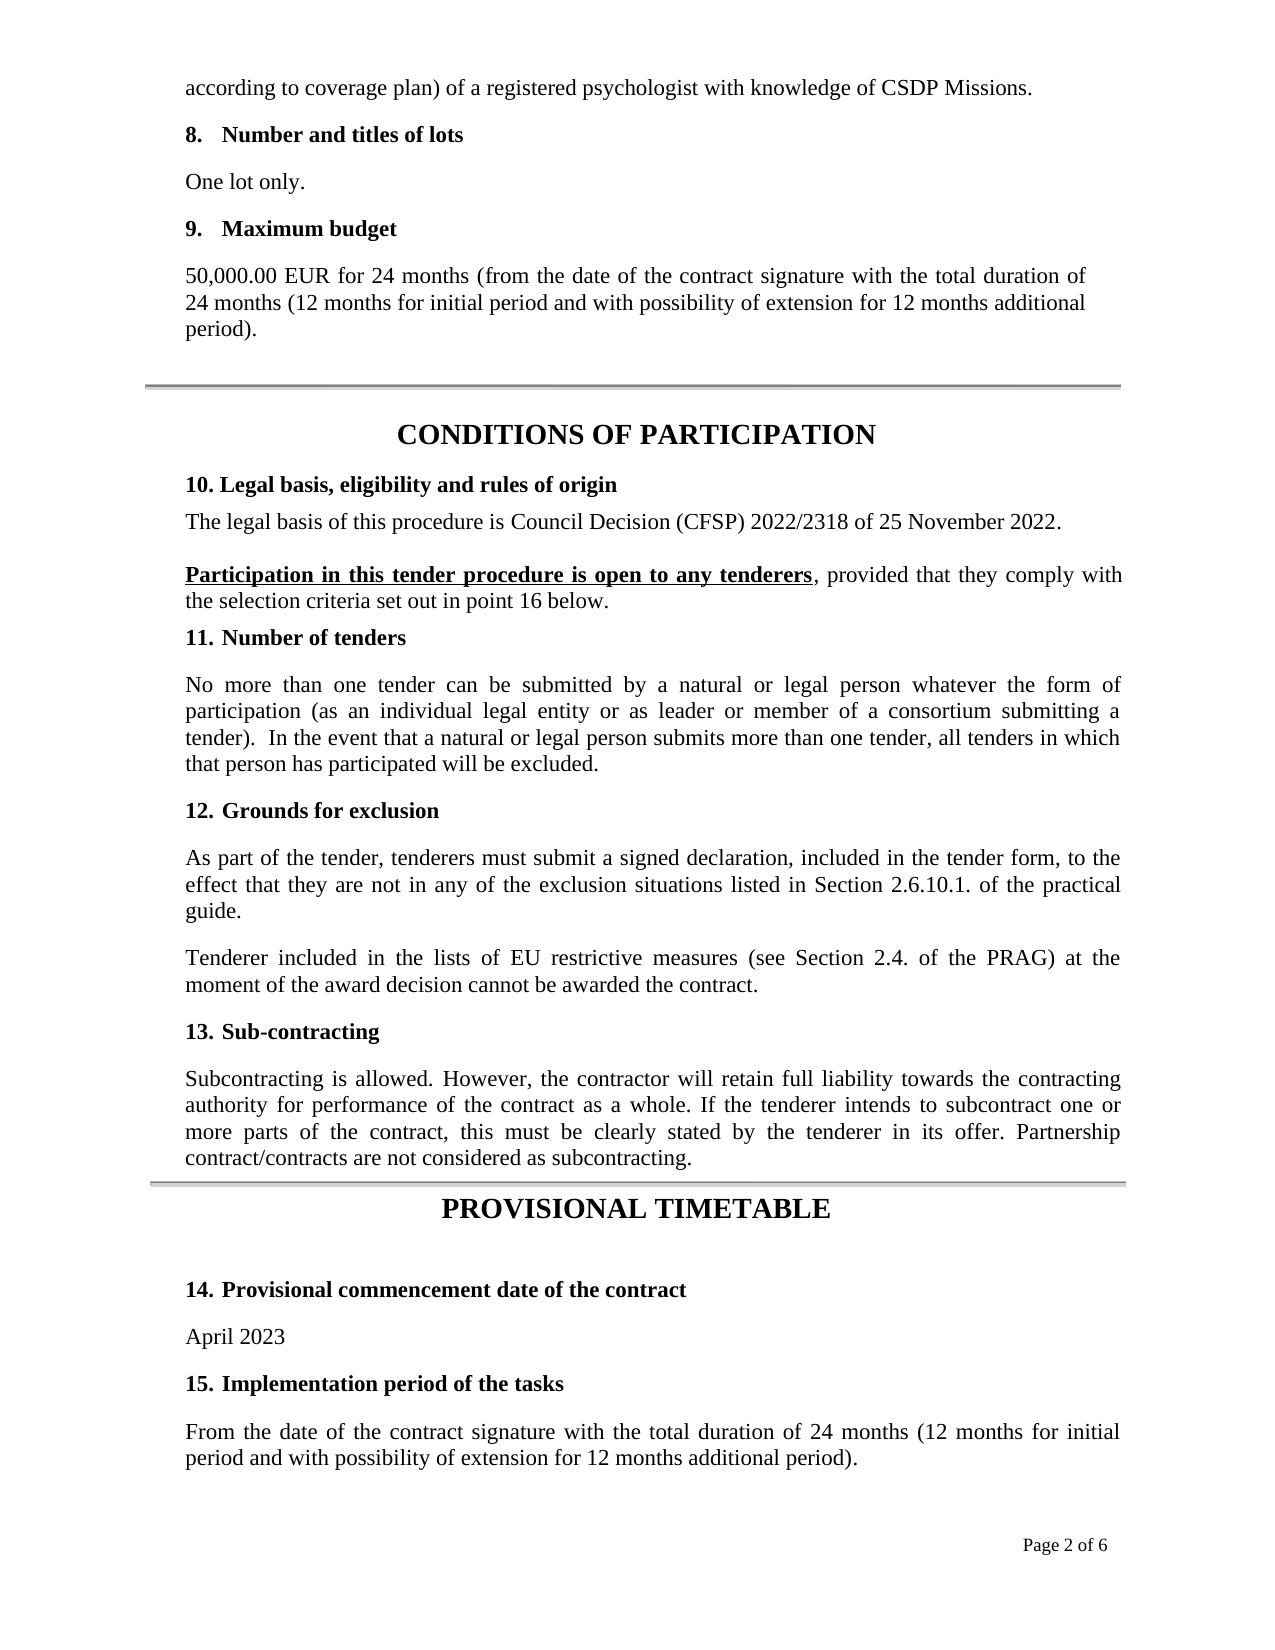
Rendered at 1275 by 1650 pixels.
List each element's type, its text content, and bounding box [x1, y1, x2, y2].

text 10. Legal basis, eligibility and rules of origin [148, 471, 1123, 498]
text April 2023 [185, 1323, 1087, 1350]
text PROVISIONAL TIMETABLE [148, 1191, 1125, 1225]
text As part of the tender, tenderers must submit a signed declaration, included in the tender form, to the effect that they are not in any of the exclusion situations listed in Section 2.6.10.1. of the practical guide. [185, 844, 1123, 923]
text 15. Implementation period of the tasks [185, 1371, 1125, 1397]
text 50,000.00 EUR for 24 months (from the date of the contract signature with the total duration of 24 months (12 months for initial period and with possibility of extension for 12 months additional period). [185, 263, 1087, 342]
text 13. Sub-contracting [185, 1018, 1123, 1044]
text Tenderer included in the lists of EU restrictive measures (see Section 2.4. of the PRAG) at the moment of the award decision cannot be awarded the contract. [185, 944, 1123, 997]
text From the date of the contract signature with the total duration of 24 months (12 months for initial period and with possibility of extension for 12 months additional period). [185, 1418, 1123, 1470]
text The legal basis of this procedure is Council Decision (CFSP) 2022/2318 of 25 November 2022. [185, 508, 1123, 534]
text 14. Provisional commencement date of the contract [185, 1276, 1125, 1302]
text One lot only. [185, 168, 1125, 194]
text 9. Maximum budget [185, 215, 1125, 242]
text Participation in this tender procedure is open to any tenderers, provided that they comply with the selection criteria set out in point 16 below. [185, 561, 1123, 613]
text 8. Number and titles of lots [185, 121, 1125, 147]
text CONDITIONS OF PARTICIPATION [148, 417, 1125, 450]
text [185, 74, 1123, 100]
text 12. Grounds for exclusion [185, 797, 1123, 824]
text Subcontracting is allowed. However, the contractor will retain full liability towards the contracting authority for performance of the contract as a whole. If the tenderer intends to subcontract one or more parts of the contract, this must be clearly stated by the tenderer in its offer. Partnership contract/contracts are not considered as subcontracting. [185, 1065, 1123, 1171]
text 11. Number of tenders [185, 624, 1123, 650]
text No more than one tender can be submitted by a natural or legal person whatever the form of participation (as an individual legal entity or as leader or member of a consortium submitting a tender). In the event that a natural or legal person submits more than one tender, all tenders in which that person has participated will be excluded. [185, 671, 1123, 776]
